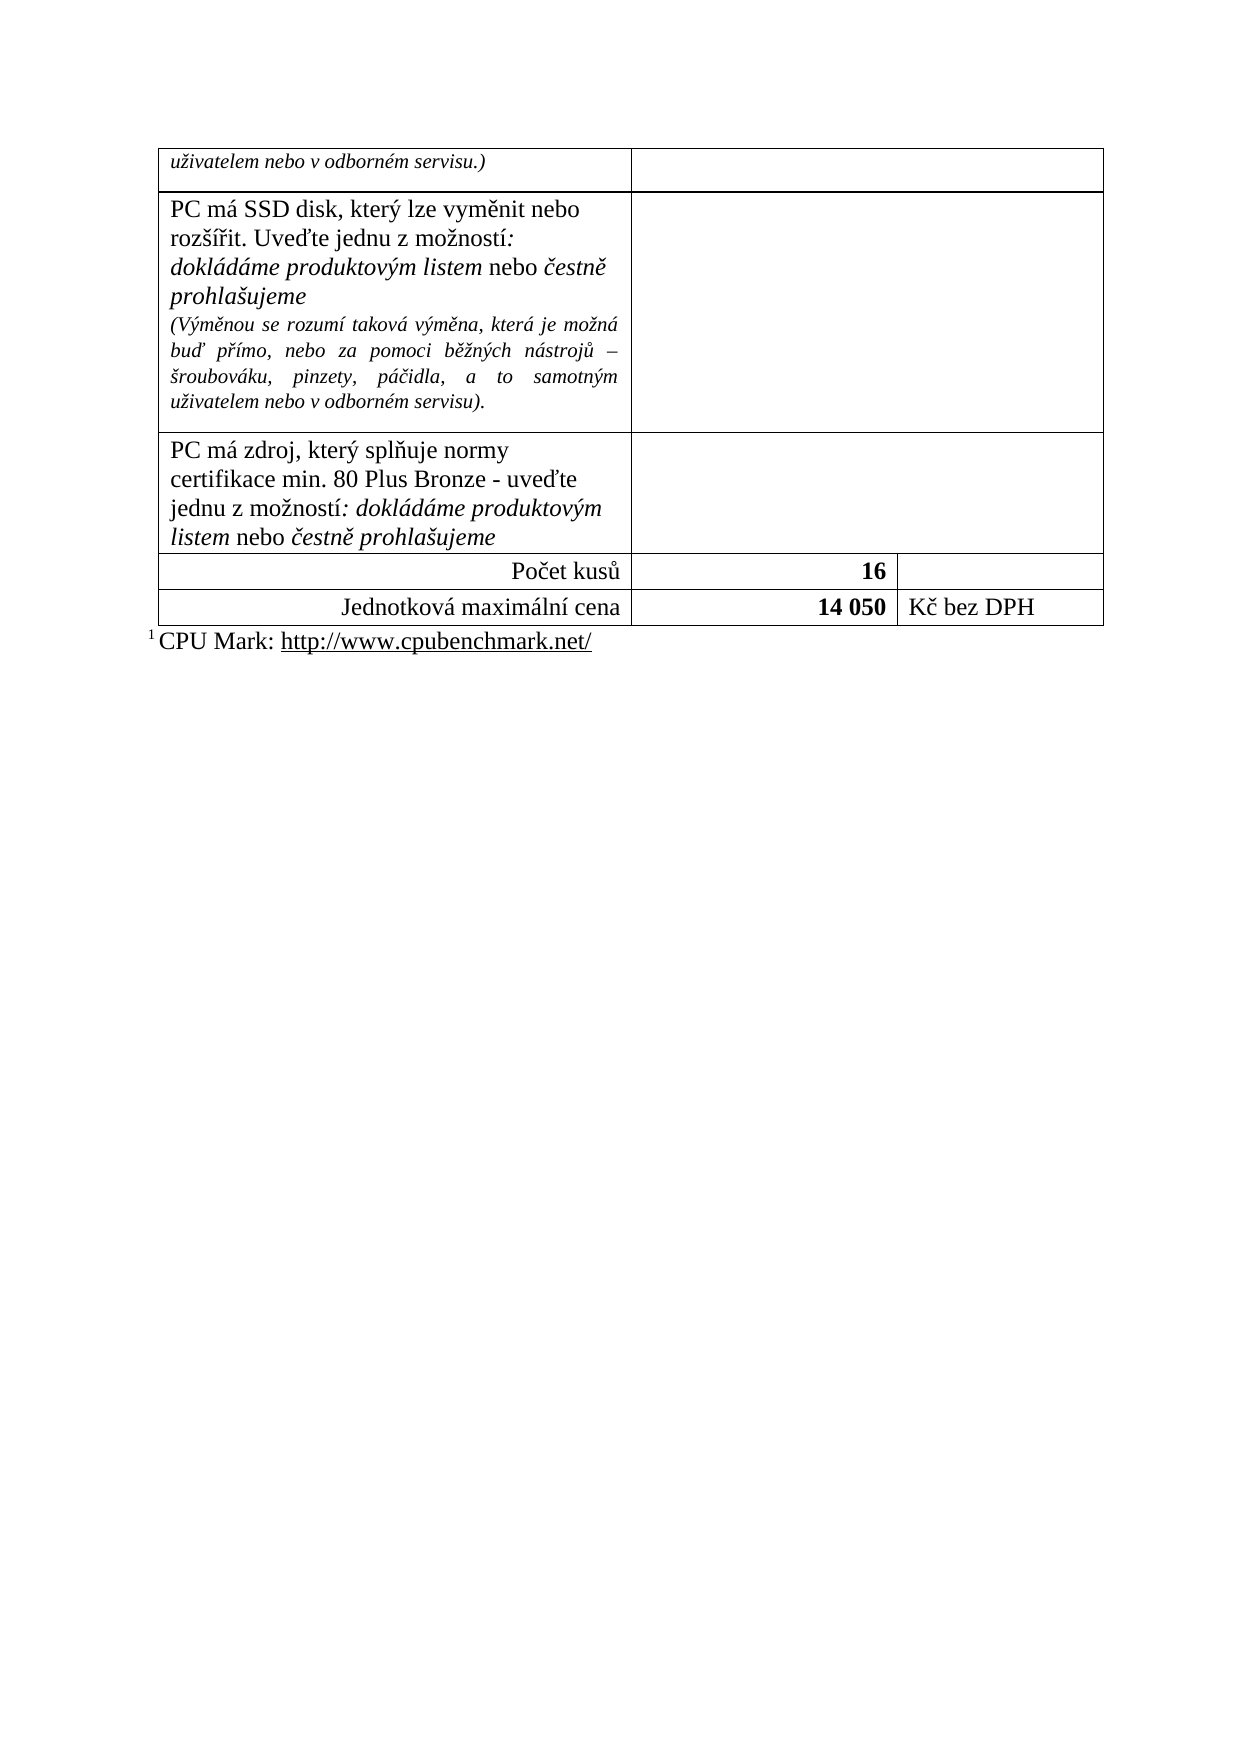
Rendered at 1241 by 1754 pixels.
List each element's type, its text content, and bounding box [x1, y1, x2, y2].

table_cell PC má SSD disk, který lze vyměnit nebo rozšířit. Uveďte jednu z možností: dokládáme produktovým listem nebo čestně prohlašujeme (Výměnou se rozumí taková výměna, která je možná buď přímo, nebo za pomoci běžných nástrojů – šroubováku, pinzety, páčidla, a to samotným uživatelem nebo v odborném servisu). [159, 193, 631, 432]
table_cell Kč bez DPH [898, 590, 1103, 625]
table_cell PC má zdroj, který splňuje normy certifikace min. 80 Plus Bronze - uveďte jednu z možností: dokládáme produktovým listem nebo čestně prohlašujeme [159, 433, 631, 552]
table_cell Počet kusů [159, 554, 631, 589]
text 1 CPU Mark: http://www.cpubenchmark.net/ [148, 626, 1093, 654]
table_cell 16 [632, 554, 897, 589]
table_cell [632, 149, 1103, 191]
table_cell [632, 433, 1103, 552]
table_cell 14 050 [632, 590, 897, 625]
table_cell Jednotková maximální cena [159, 590, 631, 625]
table_cell [898, 554, 1103, 589]
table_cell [159, 149, 631, 191]
table_cell [632, 193, 1103, 432]
